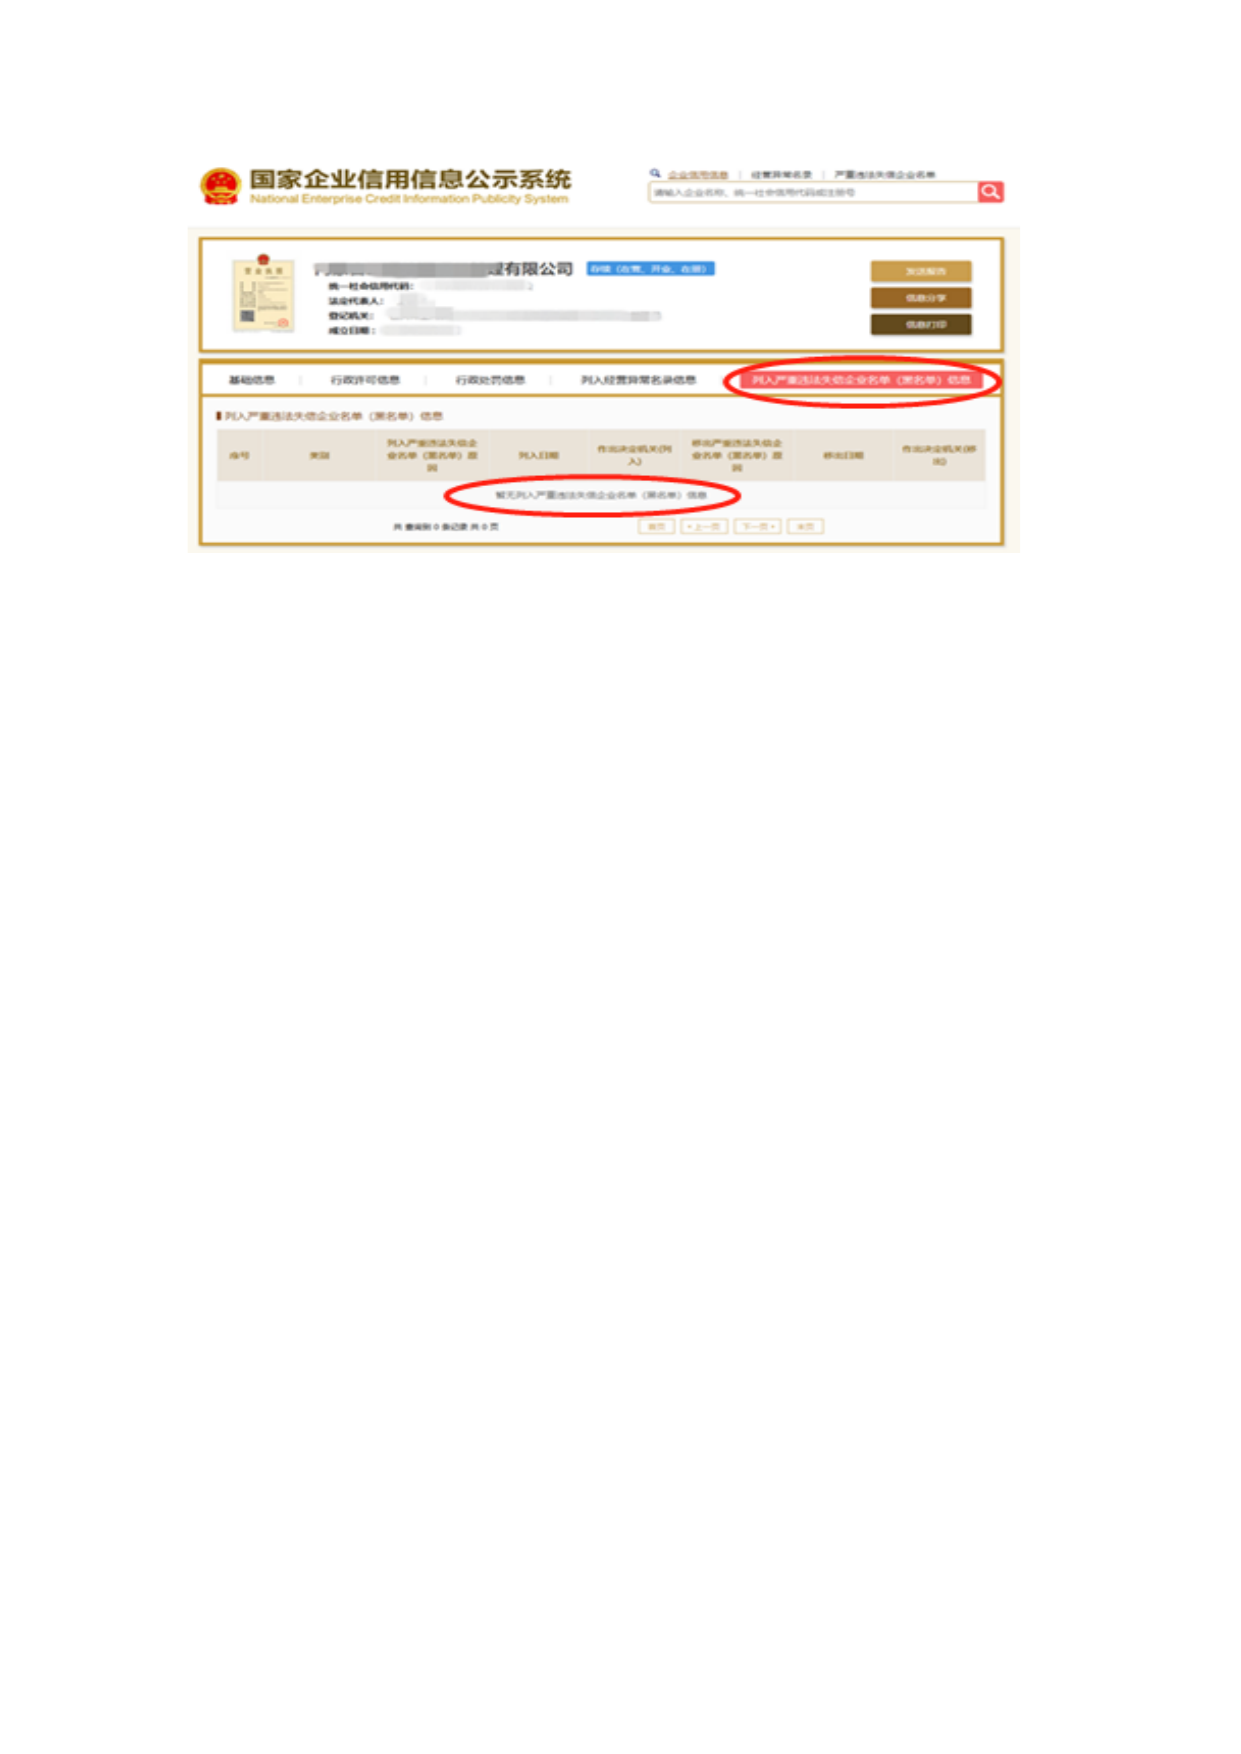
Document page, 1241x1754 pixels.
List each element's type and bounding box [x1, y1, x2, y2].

picture [187, 162, 1021, 553]
